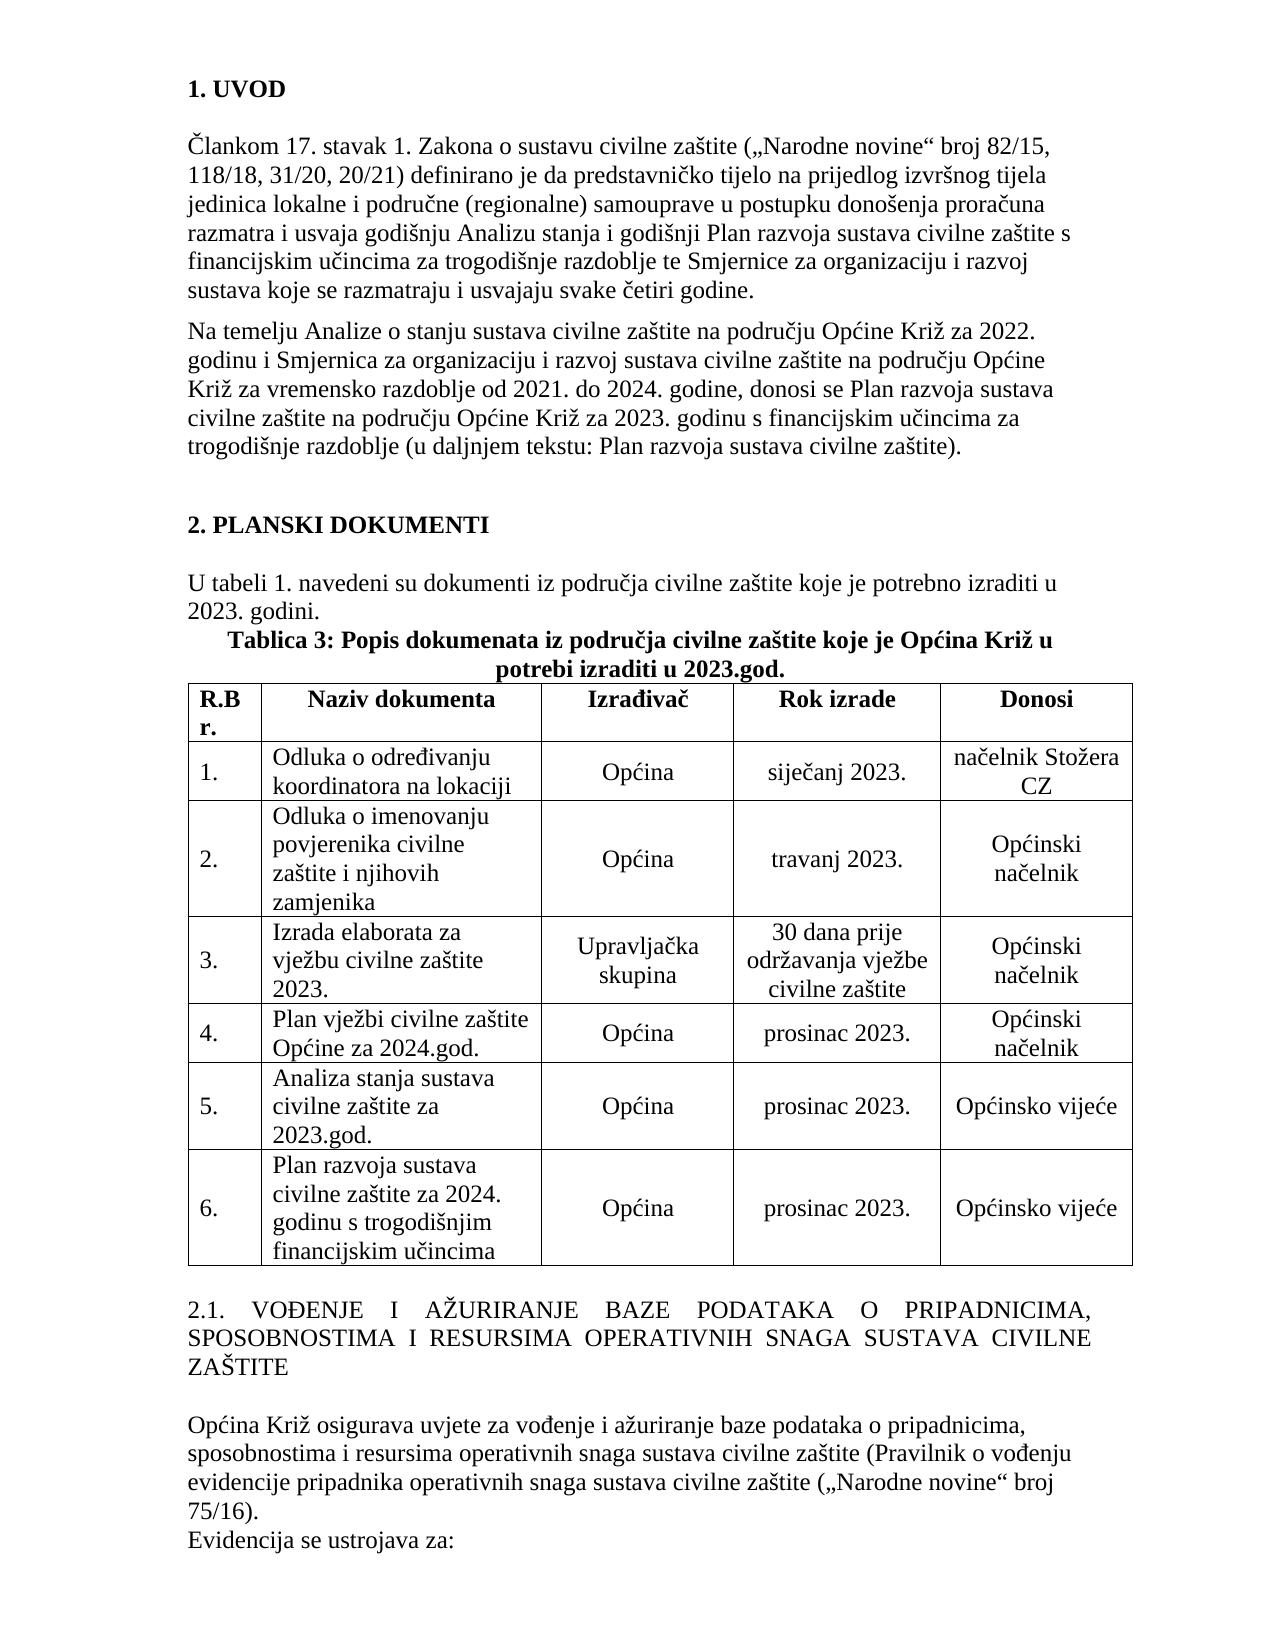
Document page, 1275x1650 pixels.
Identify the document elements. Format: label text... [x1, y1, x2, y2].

table_header R.Br. [189, 684, 261, 741]
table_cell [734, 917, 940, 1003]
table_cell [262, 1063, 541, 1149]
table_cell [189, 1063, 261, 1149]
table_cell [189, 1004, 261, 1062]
table_cell načelnik Stožera CZ [941, 742, 1132, 800]
table_header Izrađivač [542, 684, 733, 741]
table_header Rok izrade [734, 684, 940, 741]
table_cell 1. [189, 742, 261, 800]
text Evidencija se ustrojava za: [187, 1525, 1093, 1553]
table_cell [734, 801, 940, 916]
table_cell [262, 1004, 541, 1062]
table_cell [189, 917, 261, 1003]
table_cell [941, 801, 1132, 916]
table_cell 2. [189, 801, 261, 916]
subtitle 2. PLANSKI DOKUMENTI [187, 510, 1093, 539]
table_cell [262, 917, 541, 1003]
text Člankom 17. stavak 1. Zakona o sustavu civilne zaštite („Narodne novine“ broj 82/15, 118/18, 31/20, 20/21) definirano je da predstavničko tijelo na prijedlog izvršnog tijela jedinica lokalne i područne (regionalne) samouprave u postupku donošenja proračuna razmatra i usvaja godišnju Analizu stanja i godišnji Plan razvoja sustava civilne zaštite s financijskim učincima za trogodišnje razdoblje te Smjernice za organizaciju i razvoj sustava koje se razmatraju i usvajaju svake četiri godine. [187, 131, 1093, 304]
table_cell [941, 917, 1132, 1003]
table_header Naziv dokumenta [262, 684, 541, 741]
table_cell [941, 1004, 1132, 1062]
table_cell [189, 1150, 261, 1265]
text U tabeli 1. navedeni su dokumenti iz područja civilne zaštite koje je potrebno izraditi u 2023. godini. [187, 568, 1093, 625]
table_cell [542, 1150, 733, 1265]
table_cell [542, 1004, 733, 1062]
text Tablica 3: Popis dokumenata iz područja civilne zaštite koje je Općina Križ u potrebi izraditi u 2023.god. [187, 625, 1093, 683]
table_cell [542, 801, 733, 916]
table_header Donosi [941, 684, 1132, 741]
table_cell siječanj 2023. [734, 742, 940, 800]
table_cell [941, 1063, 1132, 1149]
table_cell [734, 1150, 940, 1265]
table_cell Općina [542, 742, 733, 800]
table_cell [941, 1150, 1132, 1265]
text Općina Križ osigurava uvjete za vođenje i ažuriranje baze podataka o pripadnicima, sposobnostima i resursima operativnih snaga sustava civilne zaštite (Pravilnik o vođenju evidencije pripadnika operativnih snaga sustava civilne zaštite („Narodne novine“ broj 75/16). [187, 1410, 1093, 1525]
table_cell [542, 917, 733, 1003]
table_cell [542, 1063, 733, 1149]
subtitle 2.1. VOĐENJE I AŽURIRANJE BAZE PODATAKA O PRIPADNICIMA, SPOSOBNOSTIMA I RESURSIMA OPERATIVNIH SNAGA SUSTAVA CIVILNE ZAŠTITE [187, 1295, 1093, 1381]
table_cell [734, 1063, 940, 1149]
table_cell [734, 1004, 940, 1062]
table_cell Odluka o određivanju koordinatora na lokaciji [262, 742, 541, 800]
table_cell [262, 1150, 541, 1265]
subtitle 1. UVOD [187, 74, 1093, 103]
text Na temelju Analize o stanju sustava civilne zaštite na području Općine Križ za 2022. godinu i Smjernica za organizaciju i razvoj sustava civilne zaštite na području Općine Križ za vremensko razdoblje od 2021. do 2024. godine, donosi se Plan razvoja sustava civilne zaštite na području Općine Križ za 2023. godinu s financijskim učincima za trogodišnje razdoblje (u daljnjem tekstu: Plan razvoja sustava civilne zaštite). [187, 316, 1093, 460]
table_cell Odluka o imenovanju povjerenika civilne zaštite i njihovih zamjenika [262, 801, 541, 916]
